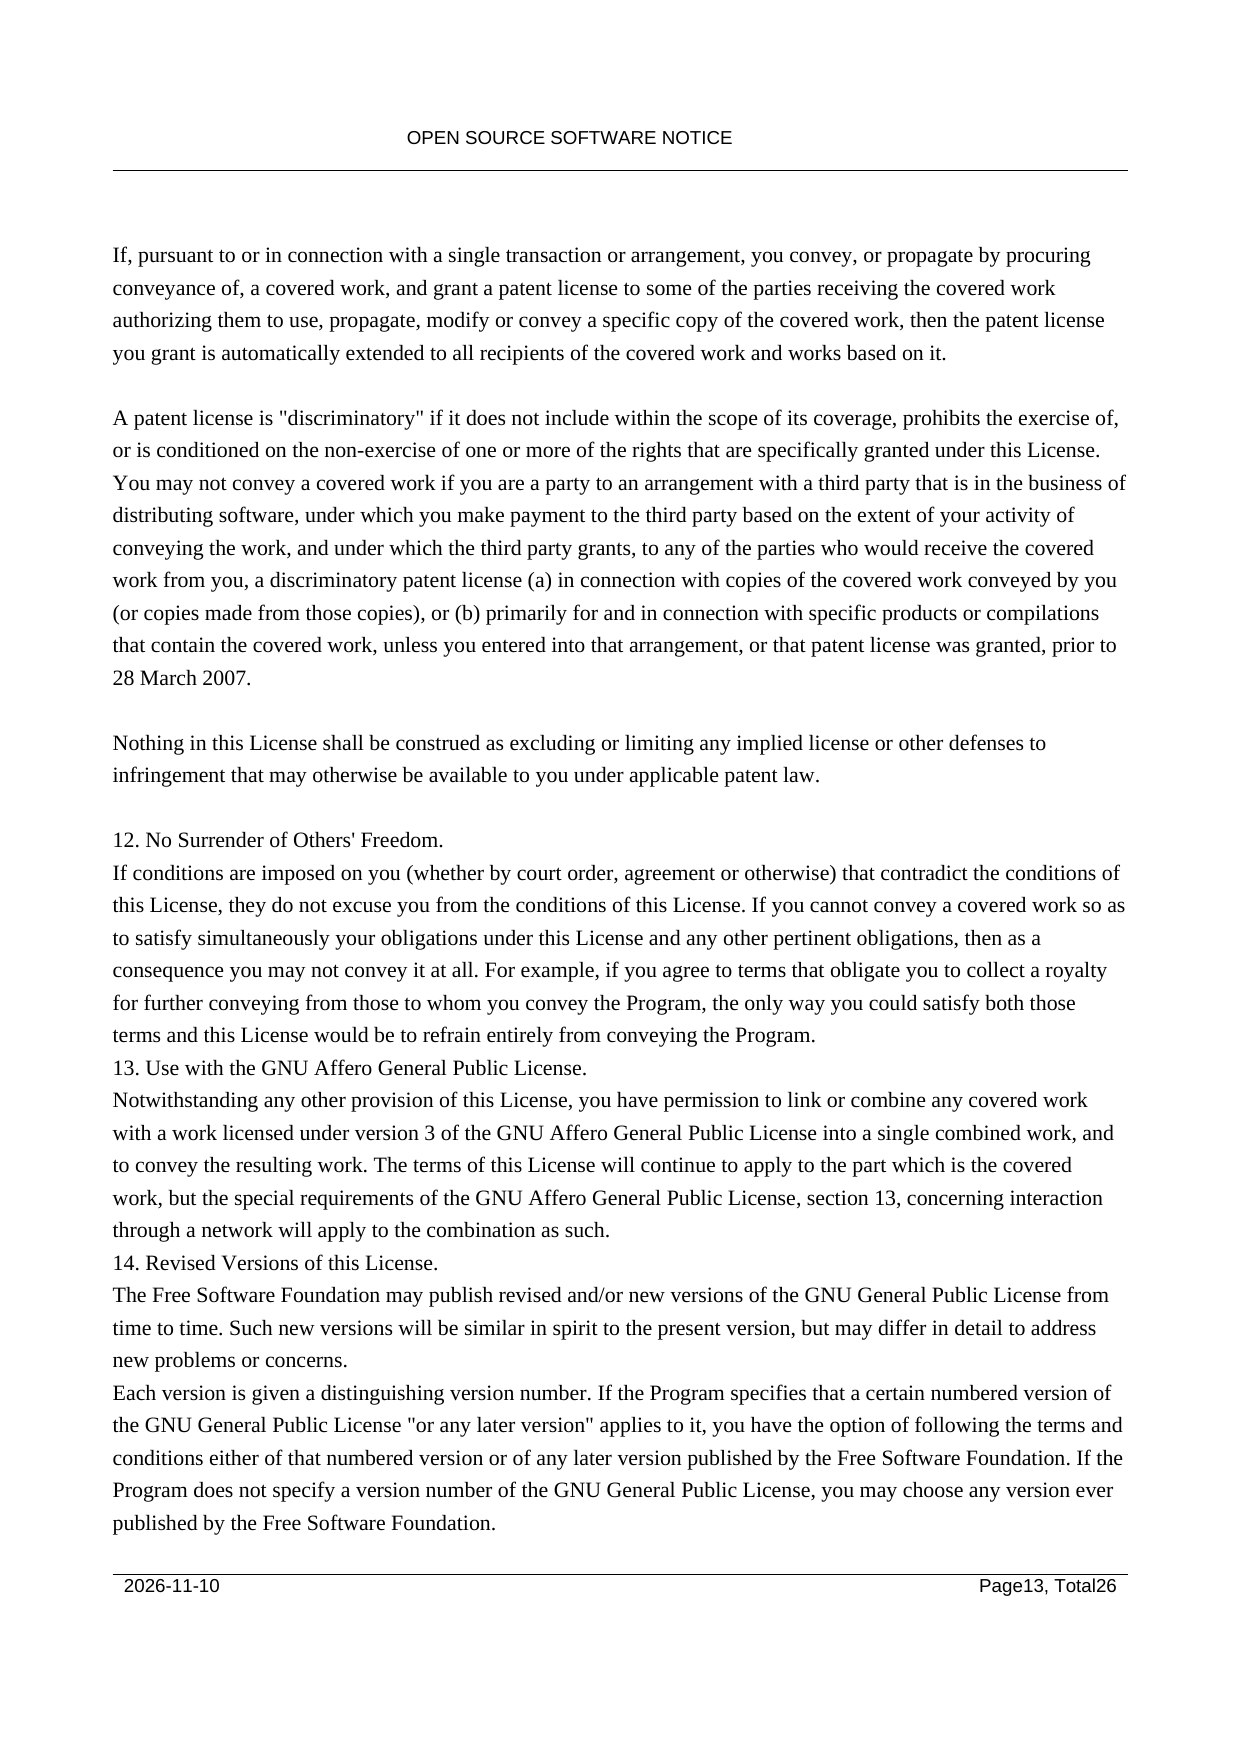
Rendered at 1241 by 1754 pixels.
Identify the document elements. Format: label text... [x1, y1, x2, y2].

text Nothing in this License shall be construed as excluding or limiting any implied license or other defenses to infringement that may otherwise be available to you under applicable patent law. [112, 726, 1128, 791]
text A patent license is "discriminatory" if it does not include within the scope of its coverage, prohibits the exercise of, or is conditioned on the non-exercise of one or more of the rights that are specifically granted under this License. You may not convey a covered work if you are a party to an arrangement with a third party that is in the business of distributing software, under which you make payment to the third party based on the extent of your activity of conveying the work, and under which the third party grants, to any of the parties who would receive the covered work from you, a discriminatory patent license (a) in connection with copies of the covered work conveyed by you (or copies made from those copies), or (b) primarily for and in connection with specific products or compilations that contain the covered work, unless you entered into that arrangement, or that patent license was granted, prior to 28 March 2007. [112, 401, 1128, 694]
text 12. No Surrender of Others' Freedom. [112, 824, 1128, 856]
text 14. Revised Versions of this License. [112, 1246, 1128, 1279]
text Notwithstanding any other provision of this License, you have permission to link or combine any covered work with a work licensed under version 3 of the GNU Affero General Public License into a single combined work, and to convey the resulting work. The terms of this License will continue to apply to the part which is the covered work, but the special requirements of the GNU Affero General Public License, section 13, concerning interaction through a network will apply to the combination as such. [112, 1084, 1128, 1246]
text If, pursuant to or in connection with a single transaction or arrangement, you convey, or propagate by procuring conveyance of, a covered work, and grant a patent license to some of the parties receiving the covered work authorizing them to use, propagate, modify or convey a specific copy of the covered work, then the patent license you grant is automatically extended to all recipients of the covered work and works based on it. [112, 239, 1128, 369]
text If conditions are imposed on you (whether by court order, agreement or otherwise) that contradict the conditions of this License, they do not excuse you from the conditions of this License. If you cannot convey a covered work so as to satisfy simultaneously your obligations under this License and any other pertinent obligations, then as a consequence you may not convey it at all. For example, if you agree to terms that obligate you to collect a royalty for further conveying from those to whom you convey the Program, the only way you could satisfy both those terms and this License would be to refrain entirely from conveying the Program. [112, 856, 1128, 1051]
text The Free Software Foundation may publish revised and/or new versions of the GNU General Public License from time to time. Such new versions will be similar in spirit to the present version, but may differ in detail to address new problems or concerns. [112, 1279, 1128, 1376]
text Each version is given a distinguishing version number. If the Program specifies that a certain numbered version of the GNU General Public License "or any later version" applies to it, you have the option of following the terms and conditions either of that numbered version or of any later version published by the Free Software Foundation. If the Program does not specify a version number of the GNU General Public License, you may choose any version ever published by the Free Software Foundation. [112, 1376, 1128, 1539]
text 13. Use with the GNU Affero General Public License. [112, 1051, 1128, 1084]
